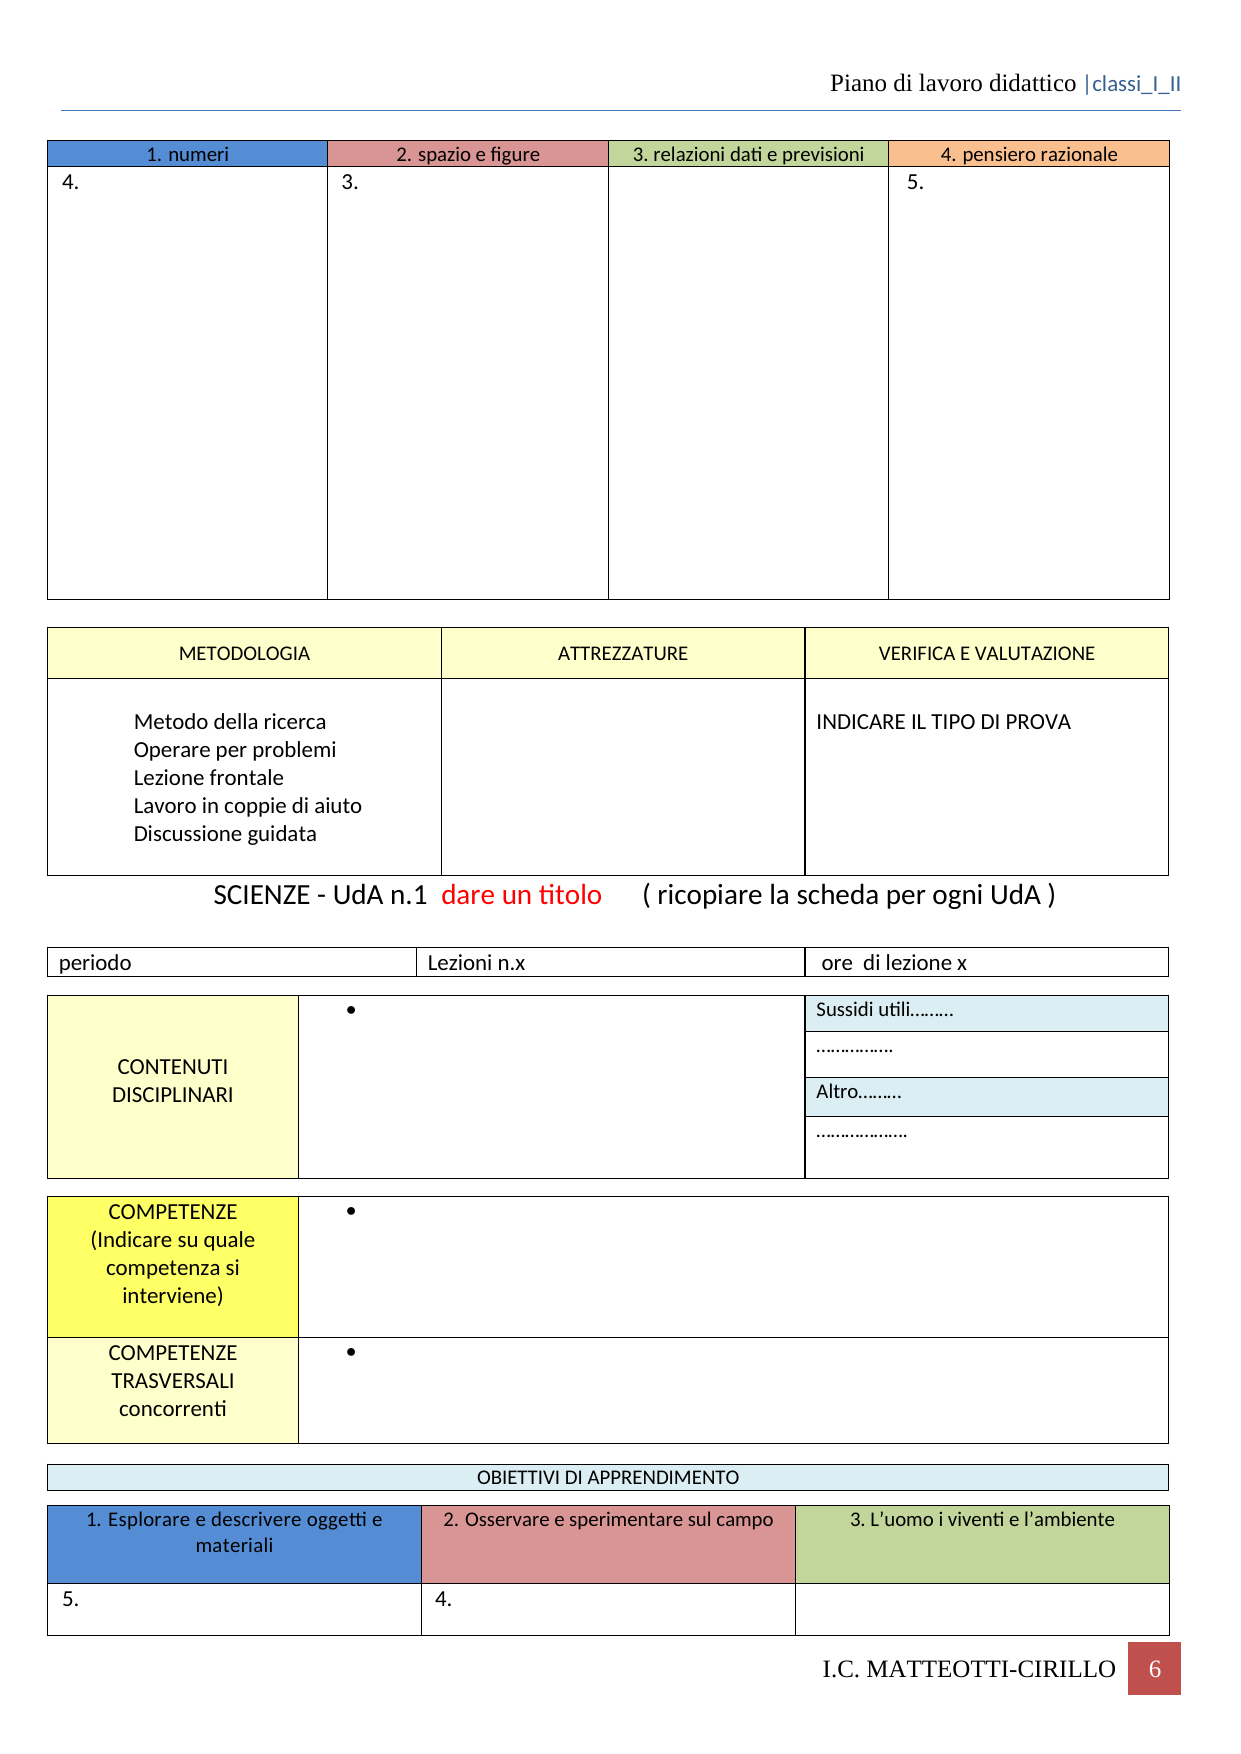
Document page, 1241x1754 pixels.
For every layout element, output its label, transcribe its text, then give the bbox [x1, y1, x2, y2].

table_cell [442, 679, 804, 875]
table_cell [328, 167, 608, 599]
text SCIENZE - UdA n.1 dare un titolo ( ricopiare la scheda per ogni UdA ) [89, 876, 1181, 912]
table_header 3. relazioni dati e previsioni [609, 141, 888, 166]
table_cell [48, 1584, 421, 1634]
table_header METODOLOGIA [48, 628, 441, 678]
table_header ore di lezione x [806, 948, 1168, 976]
table_header 1. Esplorare e descrivere oggetti e materiali [48, 1506, 421, 1583]
table_cell [889, 167, 1169, 599]
table_header 2. spazio e figure [328, 141, 608, 166]
table_header Lezioni n.x [417, 948, 804, 976]
table_cell [48, 167, 327, 599]
table_header 1. numeri [48, 141, 327, 166]
table_cell [299, 1338, 1168, 1443]
table_cell [609, 167, 888, 599]
table_cell INDICARE IL TIPO DI PROVA [806, 679, 1168, 875]
table_cell [796, 1584, 1169, 1634]
table_header 3. L’uomo i viventi e l’ambiente [796, 1506, 1169, 1583]
table_header VERIFICA E VALUTAZIONE [806, 628, 1168, 678]
table_header CONTENUTI DISCIPLINARI [48, 996, 298, 1178]
table_cell COMPETENZE TRASVERSALI concorrenti [48, 1338, 298, 1443]
table_cell Altro……… [806, 1078, 1168, 1116]
table_header [299, 1197, 1168, 1337]
table_header OBIETTIVI DI APPRENDIMENTO [48, 1465, 1168, 1490]
table_cell [422, 1584, 795, 1634]
table_cell ………………. [806, 1117, 1168, 1178]
table_header ATTREZZATURE [442, 628, 804, 678]
table_header 4. pensiero razionale [889, 141, 1169, 166]
table_header [299, 996, 804, 1178]
table_cell Metodo della ricerca Operare per problemi Lezione frontale Lavoro in coppie di aiuto Discussione guidata [48, 679, 441, 875]
table_header Sussidi utili……… [806, 996, 1168, 1031]
table_header COMPETENZE (Indicare su quale competenza si interviene) [48, 1197, 298, 1337]
table_cell ……………. [806, 1032, 1168, 1077]
table_header periodo [48, 948, 416, 976]
table_header 2. Osservare e sperimentare sul campo [422, 1506, 795, 1583]
